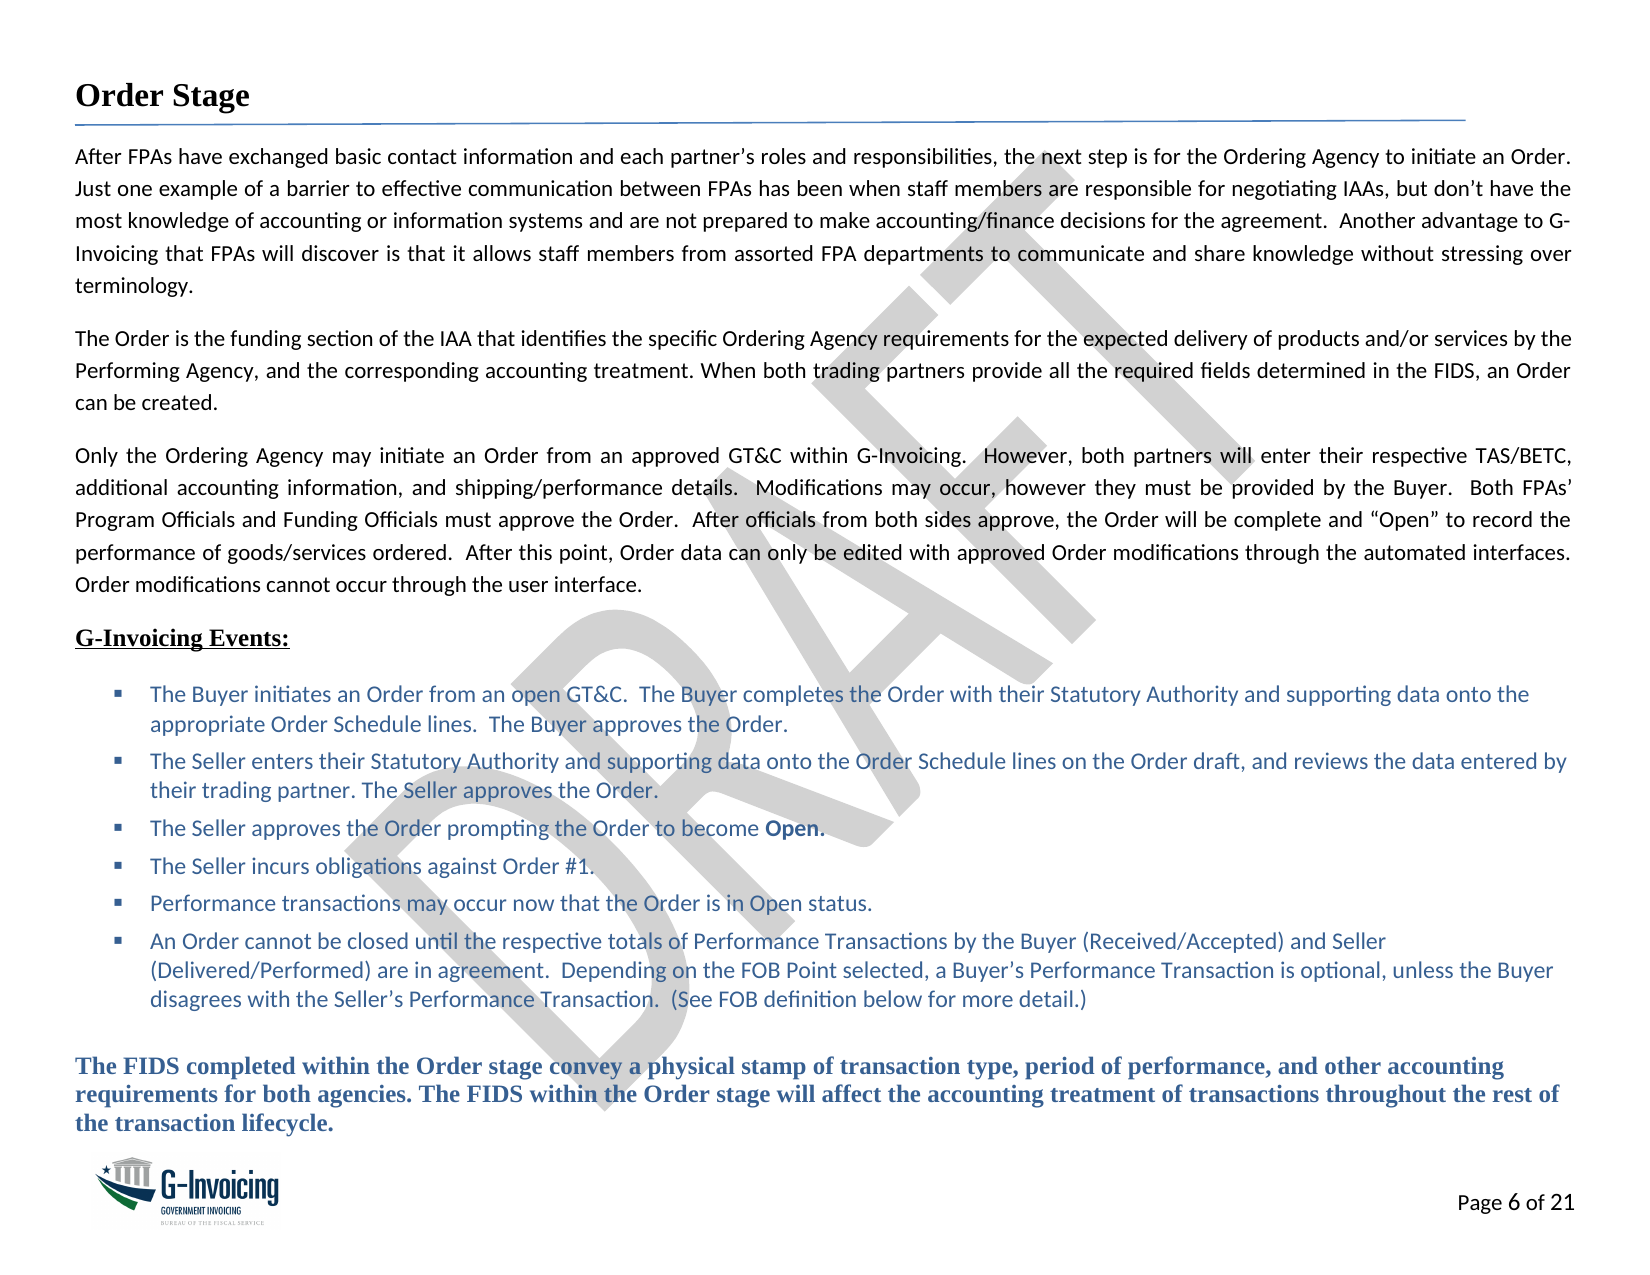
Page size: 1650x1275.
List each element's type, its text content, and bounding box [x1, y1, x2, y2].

text The FIDS completed within the Order stage convey a physical stamp of transaction type, period of performance, and other accounting requirements for both agencies. The FIDS within the Order stage will affect the accounting treatment of transactions throughout the rest of the transaction lifecycle. [75, 1051, 1575, 1137]
list The Seller enters their Statutory Authority and supporting data onto the Order Schedule lines on the Order draft, and reviews the data entered by their trading partner. The Seller approves the Order. [112, 746, 1575, 805]
text G-Invoicing Events: [75, 623, 1575, 652]
list Performance transactions may occur now that the Order is in Open status. [112, 888, 1575, 918]
list An Order cannot be closed until the respective totals of Performance Transactions by the Buyer (Received/Accepted) and Seller (Delivered/Performed) are in agreement. Depending on the FOB Point selected, a Buyer’s Performance Transaction is optional, unless the Buyer disagrees with the Seller’s Performance Transaction. (See FOB definition below for more detail.) [112, 926, 1575, 1014]
text The Order is the funding section of the IAA that identifies the specific Ordering Agency requirements for the expected delivery of products and/or services by the Performing Agency, and the corresponding accounting treatment. When both trading partners provide all the required fields determined in the FIDS, an Order can be created. [75, 324, 1575, 416]
list The Seller approves the Order prompting the Order to become Open. [112, 813, 1575, 842]
text After FPAs have exchanged basic contact information and each partner’s roles and responsibilities, the next step is for the Ordering Agency to initiate an Order. Just one example of a barrier to effective communication between FPAs has been when staff members are responsible for negotiating IAAs, but don’t have the most knowledge of accounting or information systems and are not prepared to make accounting/finance decisions for the agreement. Another advantage to G-Invoicing that FPAs will discover is that it allows staff members from assorted FPA departments to communicate and share knowledge without stressing over terminology. [75, 142, 1575, 299]
text Only the Ordering Agency may initiate an Order from an approved GT&C within G-Invoicing. However, both partners will enter their respective TAS/BETC, additional accounting information, and shipping/performance details. Modifications may occur, however they must be provided by the Buyer. Both FPAs’ Program Officials and Funding Officials must approve the Order. After officials from both sides approve, the Order will be complete and “Open” to record the performance of goods/services ordered. After this point, Order data can only be edited with approved Order modifications through the automated interfaces. Order modifications cannot occur through the user interface. [75, 441, 1575, 598]
text Order Stage [75, 75, 1575, 113]
list The Seller incurs obligations against Order #1. [112, 851, 1575, 880]
picture [90, 1152, 282, 1230]
list The Buyer initiates an Order from an open GT&C. The Buyer completes the Order with their Statutory Authority and supporting data onto the appropriate Order Schedule lines. The Buyer approves the Order. [112, 679, 1575, 738]
